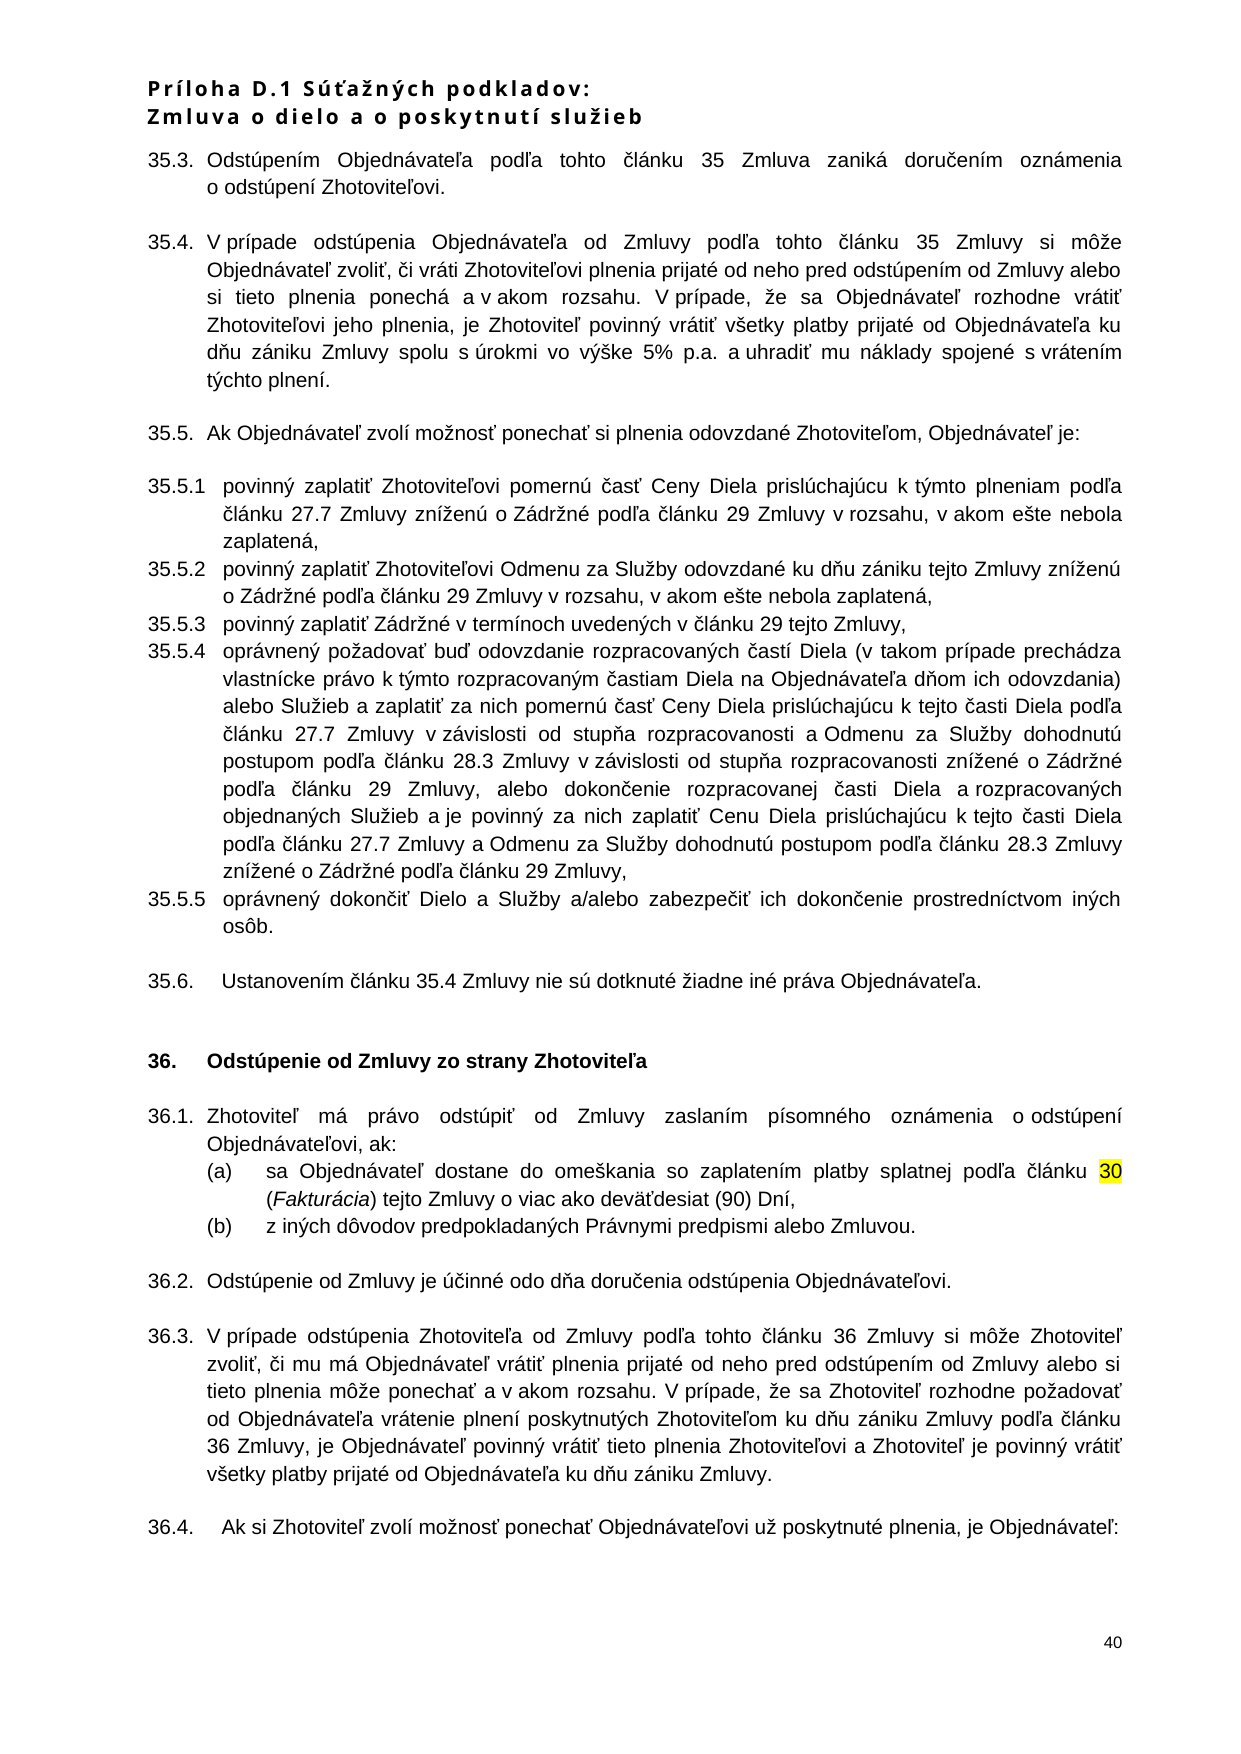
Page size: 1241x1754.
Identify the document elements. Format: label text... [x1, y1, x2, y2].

list Ak si Zhotoviteľ zvolí možnosť ponechať Objednávateľovi už poskytnuté plnenia, je Objednávateľ: [148, 1515, 1122, 1539]
list Ustanovením článku 35.4 Zmluvy nie sú dotknuté žiadne iné práva Objednávateľa. [148, 969, 1122, 993]
list oprávnený dokončiť Dielo a Služby a/alebo zabezpečiť ich dokončenie prostredníctvom iných osôb. [148, 887, 1122, 938]
list povinný zaplatiť Zádržné v termínoch uvedených v článku 29 tejto Zmluvy, [148, 612, 1122, 636]
list povinný zaplatiť Zhotoviteľovi Odmenu za Služby odovzdané ku dňu zániku tejto Zmluvy zníženú o Zádržné podľa článku 29 Zmluvy v rozsahu, v akom ešte nebola zaplatená, [148, 557, 1122, 608]
list V prípade odstúpenia Zhotoviteľa od Zmluvy podľa tohto článku 36 Zmluvy si môže Zhotoviteľ zvoliť, či mu má Objednávateľ vrátiť plnenia prijaté od neho pred odstúpením od Zmluvy alebo si tieto plnenia môže ponechať a v akom rozsahu. V prípade, že sa Zhotoviteľ rozhodne požadovať od Objednávateľa vrátenie plnení poskytnutých Zhotoviteľom ku dňu zániku Zmluvy podľa článku 36 Zmluvy, je Objednávateľ povinný vrátiť tieto plnenia Zhotoviteľovi a Zhotoviteľ je povinný vrátiť všetky platby prijaté od Objednávateľa ku dňu zániku Zmluvy. [148, 1324, 1122, 1486]
list Ak Objednávateľ zvolí možnosť ponechať si plnenia odovzdané Zhotoviteľom, Objednávateľ je: [148, 421, 1122, 445]
list z iných dôvodov predpokladaných Právnymi predpismi alebo Zmluvou. [207, 1214, 1122, 1238]
list oprávnený požadovať buď odovzdanie rozpracovaných častí Diela (v takom prípade prechádza vlastnícke právo k týmto rozpracovaným častiam Diela na Objednávateľa dňom ich odovzdania) alebo Služieb a zaplatiť za nich pomernú časť Ceny Diela prislúchajúcu k tejto časti Diela podľa článku 27.7 Zmluvy v závislosti od stupňa rozpracovanosti a Odmenu za Služby dohodnutú postupom podľa článku 28.3 Zmluvy v závislosti od stupňa rozpracovanosti znížené o Zádržné podľa článku 29 Zmluvy, alebo dokončenie rozpracovanej časti Diela a rozpracovaných objednaných Služieb a je povinný za nich zaplatiť Cenu Diela prislúchajúcu k tejto časti Diela podľa článku 27.7 Zmluvy a Odmenu za Služby dohodnutú postupom podľa článku 28.3 Zmluvy znížené o Zádržné podľa článku 29 Zmluvy, [148, 639, 1122, 883]
list sa Objednávateľ dostane do omeškania so zaplatením platby splatnej podľa článku 30 (Fakturácia) tejto Zmluvy o viac ako deväťdesiat (90) Dní, [207, 1159, 1122, 1211]
list Odstúpenie od Zmluvy je účinné odo dňa doručenia odstúpenia Objednávateľovi. [148, 1269, 1122, 1293]
list Odstúpenie od Zmluvy zo strany Zhotoviteľa [148, 1049, 1122, 1073]
list Odstúpením Objednávateľa podľa tohto článku 35 Zmluva zaniká doručením oznámenia o odstúpení Zhotoviteľovi. [148, 148, 1122, 199]
list V prípade odstúpenia Objednávateľa od Zmluvy podľa tohto článku 35 Zmluvy si môže Objednávateľ zvoliť, či vráti Zhotoviteľovi plnenia prijaté od neho pred odstúpením od Zmluvy alebo si tieto plnenia ponechá a v akom rozsahu. V prípade, že sa Objednávateľ rozhodne vrátiť Zhotoviteľovi jeho plnenia, je Zhotoviteľ povinný vrátiť všetky platby prijaté od Objednávateľa ku dňu zániku Zmluvy spolu s úrokmi vo výške 5% p.a. a uhradiť mu náklady spojené s vrátením týchto plnení. [148, 230, 1122, 392]
list povinný zaplatiť Zhotoviteľovi pomernú časť Ceny Diela prislúchajúcu k týmto plneniam podľa článku 27.7 Zmluvy zníženú o Zádržné podľa článku 29 Zmluvy v rozsahu, v akom ešte nebola zaplatená, [148, 474, 1122, 553]
list Zhotoviteľ má právo odstúpiť od Zmluvy zaslaním písomného oznámenia o odstúpení Objednávateľovi, ak: [148, 1104, 1122, 1156]
